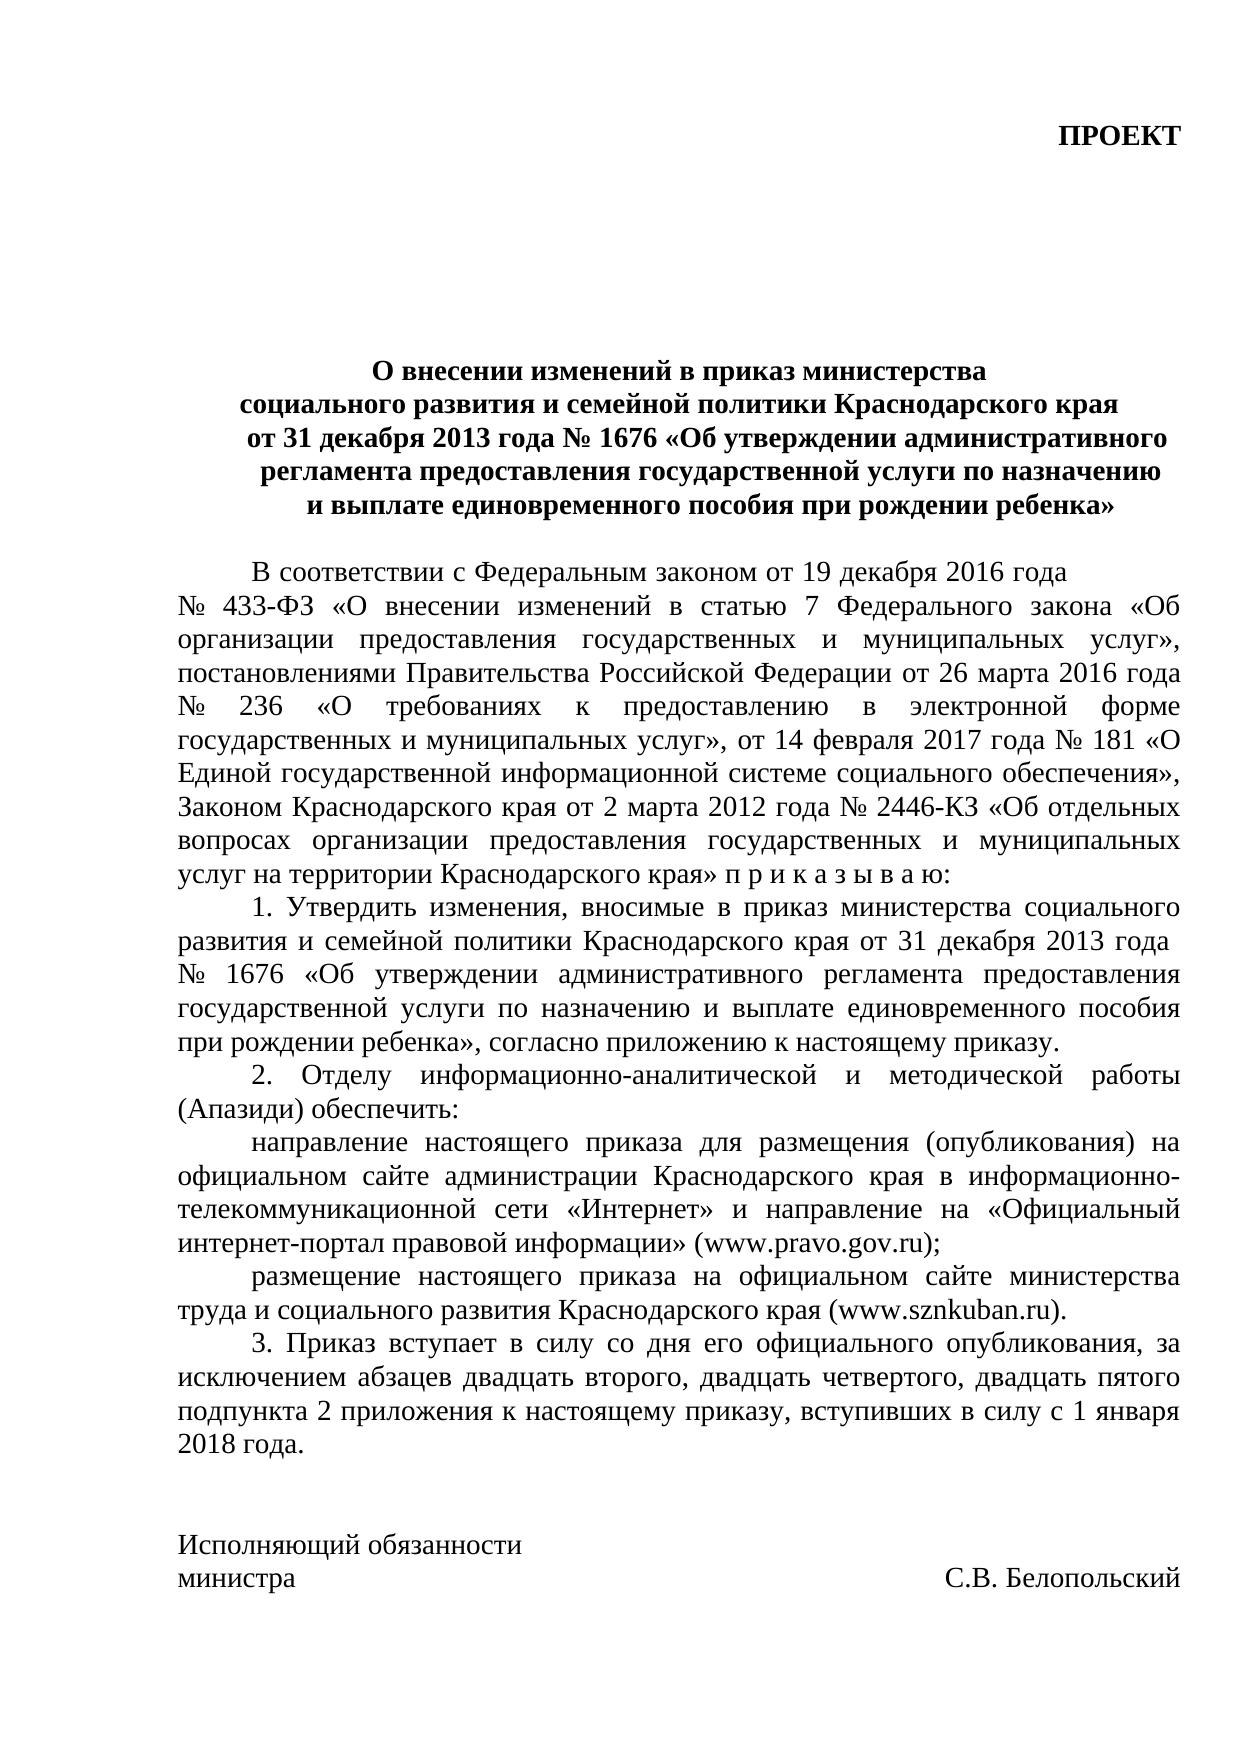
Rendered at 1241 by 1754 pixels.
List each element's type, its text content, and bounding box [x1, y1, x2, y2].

text ПРОЕКТ [177, 118, 1181, 152]
text 2. Отделу информационно-аналитической и методической работы (Апазиди) обеспечить: [177, 1057, 1181, 1124]
text размещение настоящего приказа на официальном сайте министерства труда и социального развития Краснодарского края (www.sznkuban.ru). [177, 1258, 1181, 1326]
text О внесении изменений в приказ министерства [177, 353, 1181, 386]
text от 31 декабря 2013 года № 1676 «Об утверждении административного [233, 420, 1181, 453]
text регламента предоставления государственной услуги по назначению [233, 453, 1181, 487]
text 1. Утвердить изменения, вносимые в приказ министерства социального развития и семейной политики Краснодарского края от 31 декабря 2013 года № 1676 «Об утверждении административного регламента предоставления государственной услуги по назначению и выплате единовременного пособия при рождении ребенка», согласно приложению к настоящему приказу. [177, 889, 1181, 1057]
text Исполняющий обязанности [177, 1527, 1181, 1560]
text социального развития и семейной политики Краснодарского края [177, 386, 1181, 420]
text министра С.В. Белопольский [177, 1560, 1181, 1594]
text В соответствии с Федеральным законом от 19 декабря 2016 года № 433-ФЗ «О внесении изменений в статью 7 Федерального закона «Об организации предоставления государственных и муниципальных услуг», постановлениями Правительства Российской Федерации от 26 марта 2016 года № 236 «О требованиях к предоставлению в электронной форме государственных и муниципальных услуг», от 14 февраля 2017 года № 181 «О Единой государственной информационной системе социального обеспечения», Законом Краснодарского края от 2 марта 2012 года № 2446-КЗ «Об отдельных вопросах организации предоставления государственных и муниципальных услуг на территории Краснодарского края» п р и к а з ы в а ю: [177, 554, 1181, 889]
text направление настоящего приказа для размещения (опубликования) на официальном сайте администрации Краснодарского края в информационно-телекоммуникационной сети «Интернет» и направление на «Официальный интернет-портал правовой информации» (www.pravo.gov.ru); [177, 1124, 1181, 1258]
text и выплате единовременного пособия при рождении ребенка» [233, 487, 1181, 521]
text 3. Приказ вступает в силу со дня его официального опубликования, за исключением абзацев двадцать второго, двадцать четвертого, двадцать пятого подпункта 2 приложения к настоящему приказу, вступивших в силу с 1 января 2018 года. [177, 1326, 1181, 1460]
